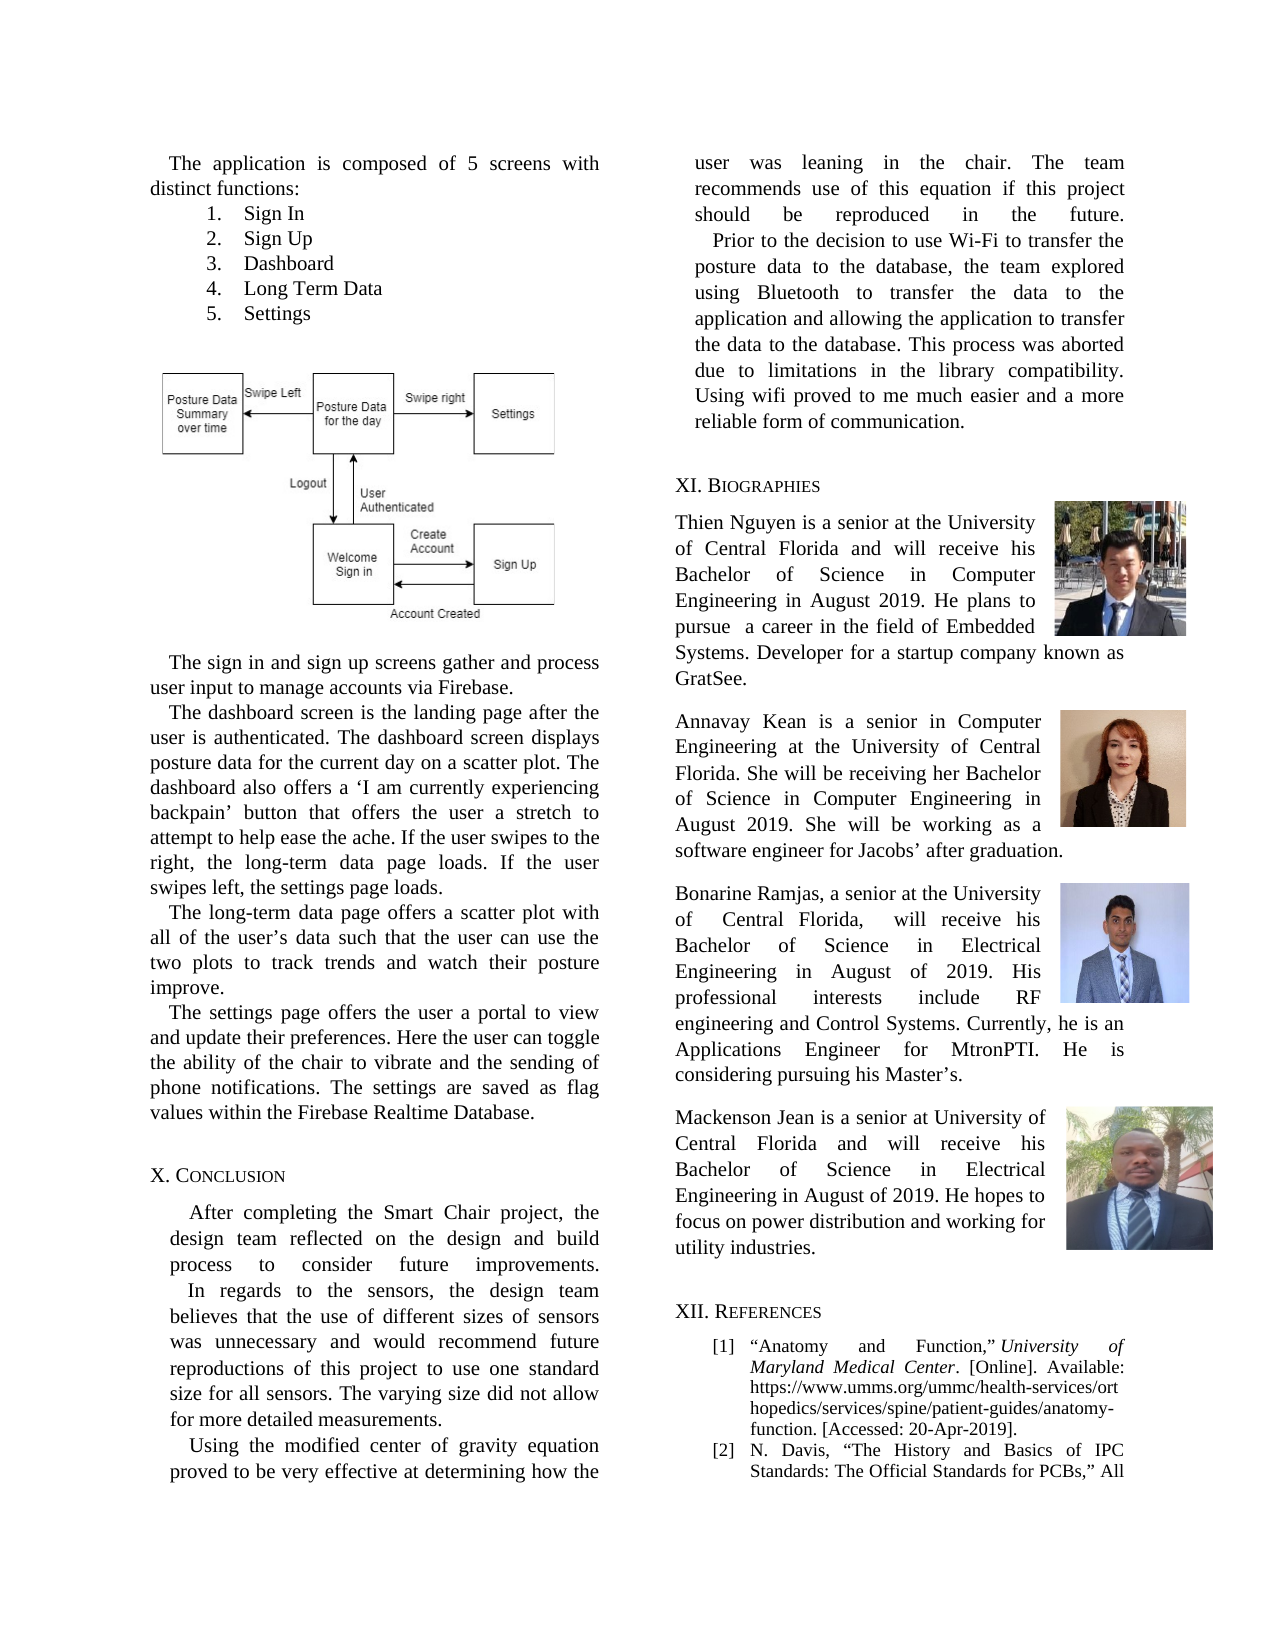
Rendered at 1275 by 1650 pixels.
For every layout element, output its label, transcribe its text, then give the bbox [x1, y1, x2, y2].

text Thien Nguyen is a senior at the University of Central Florida and will receive his Bachelor of Science in Computer Engineering in August 2019. He plans to pursue a career in the field of Embedded Systems. Developer for a startup company known as GratSee. [675, 510, 1125, 690]
list Dashboard [206, 250, 600, 275]
text Using the modified center of gravity equation proved to be very effective at determining how the user was leaning in the chair. The team recommends use of this equation if this project should be reproduced in the future. Prior to the decision to use Wi-Fi to transfer the posture data to the database, the team explored using Bluetooth to transfer the data to the application and allowing the application to transfer the data to the database. This process was aborted due to limitations in the library compatibility. Using wifi proved to me much easier and a more reliable form of communication. [694, 150, 1125, 433]
list Long Term Data [206, 275, 600, 300]
text Bonarine Ramjas, a senior at the University of Central Florida, will receive his Bachelor of Science in Electrical Engineering in August of 2019. His professional interests include RF engineering and Control Systems. Currently, he is an Applications Engineer for MtronPTI. He is considering pursuing his Master’s. [675, 881, 1125, 1086]
picture [1054, 501, 1187, 636]
picture [1060, 883, 1190, 1003]
picture [162, 373, 555, 625]
list “Anatomy and Function,” University of Maryland Medical Center. [Online]. Available: https://www.umms.org/ummc/health-services/orthopedics/services/spine/patient-guides/anatomy-function. [Accessed: 20-Apr-2019]. [712, 1336, 955, 1440]
text Mackenson Jean is a senior at University of Central Florida and will receive his Bachelor of Science in Electrical Engineering in August of 2019. He hopes to focus on power distribution and working for utility industries. [675, 1105, 1125, 1259]
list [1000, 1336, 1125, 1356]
list Sign In [206, 200, 600, 225]
subtitle X. Conclusion [150, 1162, 600, 1187]
text The dashboard screen is the landing page after the user is authenticated. The dashboard screen displays posture data for the current day on a scatter plot. The dashboard also offers a ‘I am currently experiencing backpain’ button that offers the user a stretch to attempt to help ease the ache. If the user swipes to the right, the long-term data page loads. If the user swipes left, the settings page loads. [150, 700, 600, 900]
text The application is composed of 5 screens with distinct functions: [150, 150, 600, 200]
text After completing the Smart Chair project, the design team reflected on the design and build process to consider future improvements. In regards to the sensors, the design team believes that the use of different sizes of sensors was unnecessary and would recommend future reproductions of this project to use one standard size for all sensors. The varying size did not allow for more detailed measurements. [169, 1200, 600, 1431]
subtitle XII. References [675, 1298, 1125, 1323]
text The settings page offers the user a portal to view and update their preferences. Here the user can toggle the ability of the chair to vibrate and the sending of phone notifications. The settings are saved as flag values within the Firebase Realtime Database. [150, 1000, 600, 1125]
subtitle XI. Biographies [675, 473, 1125, 498]
picture [1060, 710, 1187, 827]
list Settings [206, 300, 600, 325]
text The sign in and sign up screens gather and process user input to manage accounts via Firebase. [150, 650, 600, 700]
text The long-term data page offers a scatter plot with all of the user’s data such that the user can use the two plots to track trends and watch their posture improve. [150, 900, 600, 1000]
picture [1067, 1107, 1213, 1250]
list Sign Up [206, 225, 600, 250]
text Annavay Kean is a senior in Computer Engineering at the University of Central Florida. She will be receiving her Bachelor of Science in Computer Engineering in August 2019. She will be working as a software engineer for Jacobs’ after graduation. [675, 708, 1125, 862]
